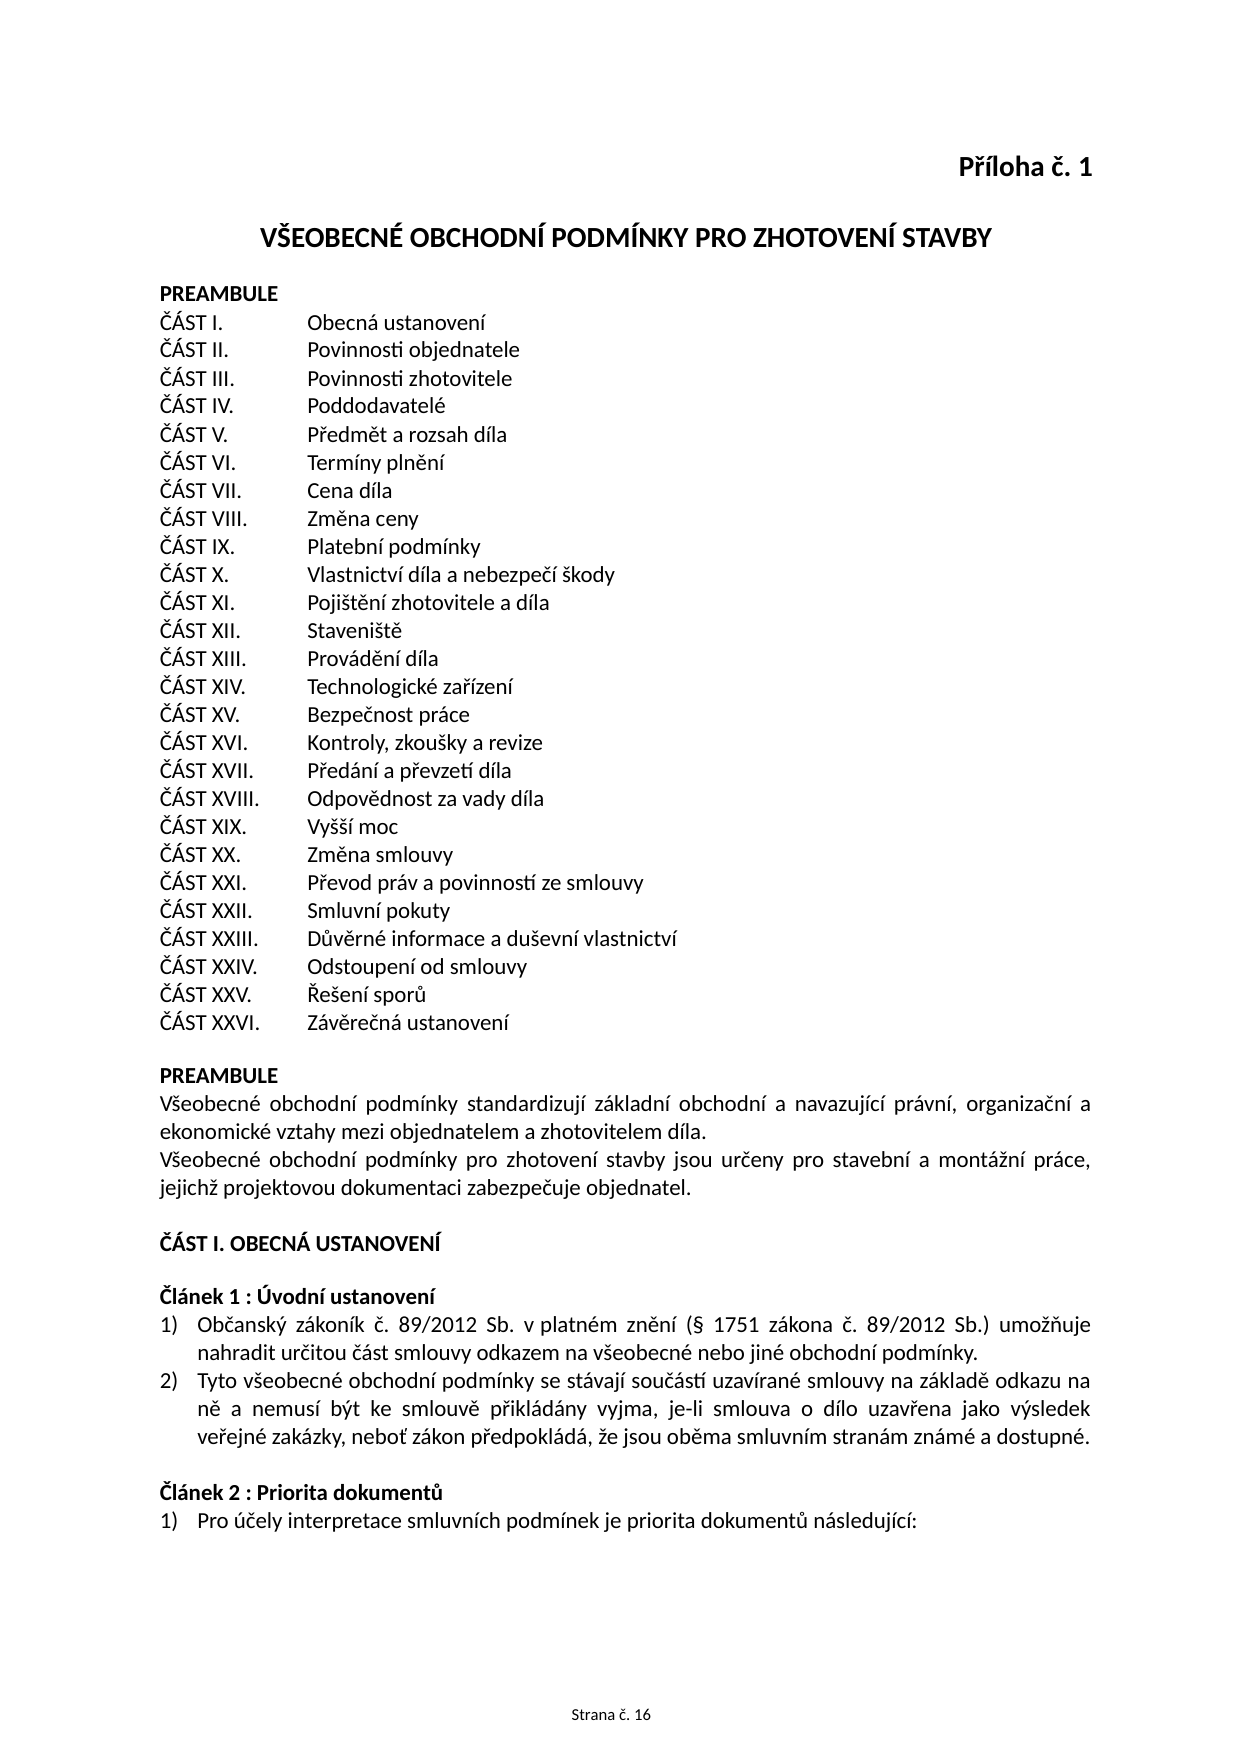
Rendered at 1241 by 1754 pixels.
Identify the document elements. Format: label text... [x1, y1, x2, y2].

text ČÁST XXIII. Důvěrné informace a duševní vlastnictví [159, 924, 1092, 952]
text ČÁST I. OBECNÁ USTANOVENÍ [159, 1229, 1092, 1257]
text ČÁST X. Vlastnictví díla a nebezpečí škody [159, 560, 1092, 588]
text PREAMBULE Všeobecné obchodní podmínky standardizují základní obchodní a navazující právní, organizační a ekonomické vztahy mezi objednatelem a zhotovitelem díla. [159, 1061, 1092, 1145]
text ČÁST XVIII. Odpovědnost za vady díla [159, 784, 1092, 812]
text ČÁST XVII. Předání a převzetí díla [159, 756, 1092, 784]
text ČÁST XXIV. Odstoupení od smlouvy [159, 952, 1092, 980]
text ČÁST VIII. Změna ceny [159, 504, 1092, 532]
text ČÁST XIII. Provádění díla [159, 644, 1092, 672]
text ČÁST XIX. Vyšší moc [159, 812, 1092, 840]
text Článek 2 : Priorita dokumentů [159, 1478, 1092, 1506]
text ČÁST XI. Pojištění zhotovitele a díla [159, 588, 1092, 616]
text ČÁST VI. Termíny plnění [159, 448, 1092, 476]
text PREAMBULE ČÁST I. Obecná ustanovení [159, 279, 1092, 336]
text VŠEOBECNÉ OBCHODNÍ PODMÍNKY PRO ZHOTOVENÍ STAVBY [159, 219, 1092, 254]
text ČÁST VII. Cena díla [159, 476, 1092, 504]
text ČÁST XV. Bezpečnost práce [159, 700, 1092, 728]
list Pro účely interpretace smluvních podmínek je priorita dokumentů následující: [159, 1506, 1092, 1534]
text ČÁST XXV. Řešení sporů [159, 980, 1092, 1008]
text ČÁST XXVI. Závěrečná ustanovení [159, 1008, 1092, 1036]
text Všeobecné obchodní podmínky pro zhotovení stavby jsou určeny pro stavební a montážní práce, jejichž projektovou dokumentaci zabezpečuje objednatel. [159, 1145, 1092, 1201]
text ČÁST III. Povinnosti zhotovitele [159, 364, 1092, 392]
text ČÁST XX. Změna smlouvy [159, 840, 1092, 868]
text ČÁST II. Povinnosti objednatele [159, 336, 1092, 364]
list Tyto všeobecné obchodní podmínky se stávají součástí uzavírané smlouvy na základě odkazu na ně a nemusí být ke smlouvě přikládány vyjma, je-li smlouva o dílo uzavřena jako výsledek veřejné zakázky, neboť zákon předpokládá, že jsou oběma smluvním stranám známé a dostupné. [159, 1366, 1092, 1450]
text Článek 1 : Úvodní ustanovení [159, 1282, 1092, 1310]
text ČÁST IV. Poddodavatelé [159, 392, 1092, 420]
text ČÁST IX. Platební podmínky [159, 532, 1092, 560]
list Občanský zákoník č. 89/2012 Sb. v platném znění (§ 1751 zákona č. 89/2012 Sb.) umožňuje nahradit určitou část smlouvy odkazem na všeobecné nebo jiné obchodní podmínky. [159, 1310, 1092, 1366]
text ČÁST V. Předmět a rozsah díla [159, 420, 1092, 448]
text Příloha č. 1 [159, 148, 1092, 183]
text ČÁST XIV. Technologické zařízení [159, 672, 1092, 700]
text ČÁST XVI. Kontroly, zkoušky a revize [159, 728, 1092, 756]
text ČÁST XXII. Smluvní pokuty [159, 896, 1092, 924]
text ČÁST XXI. Převod práv a povinností ze smlouvy [159, 868, 1092, 896]
text ČÁST XII. Staveniště [159, 616, 1092, 644]
